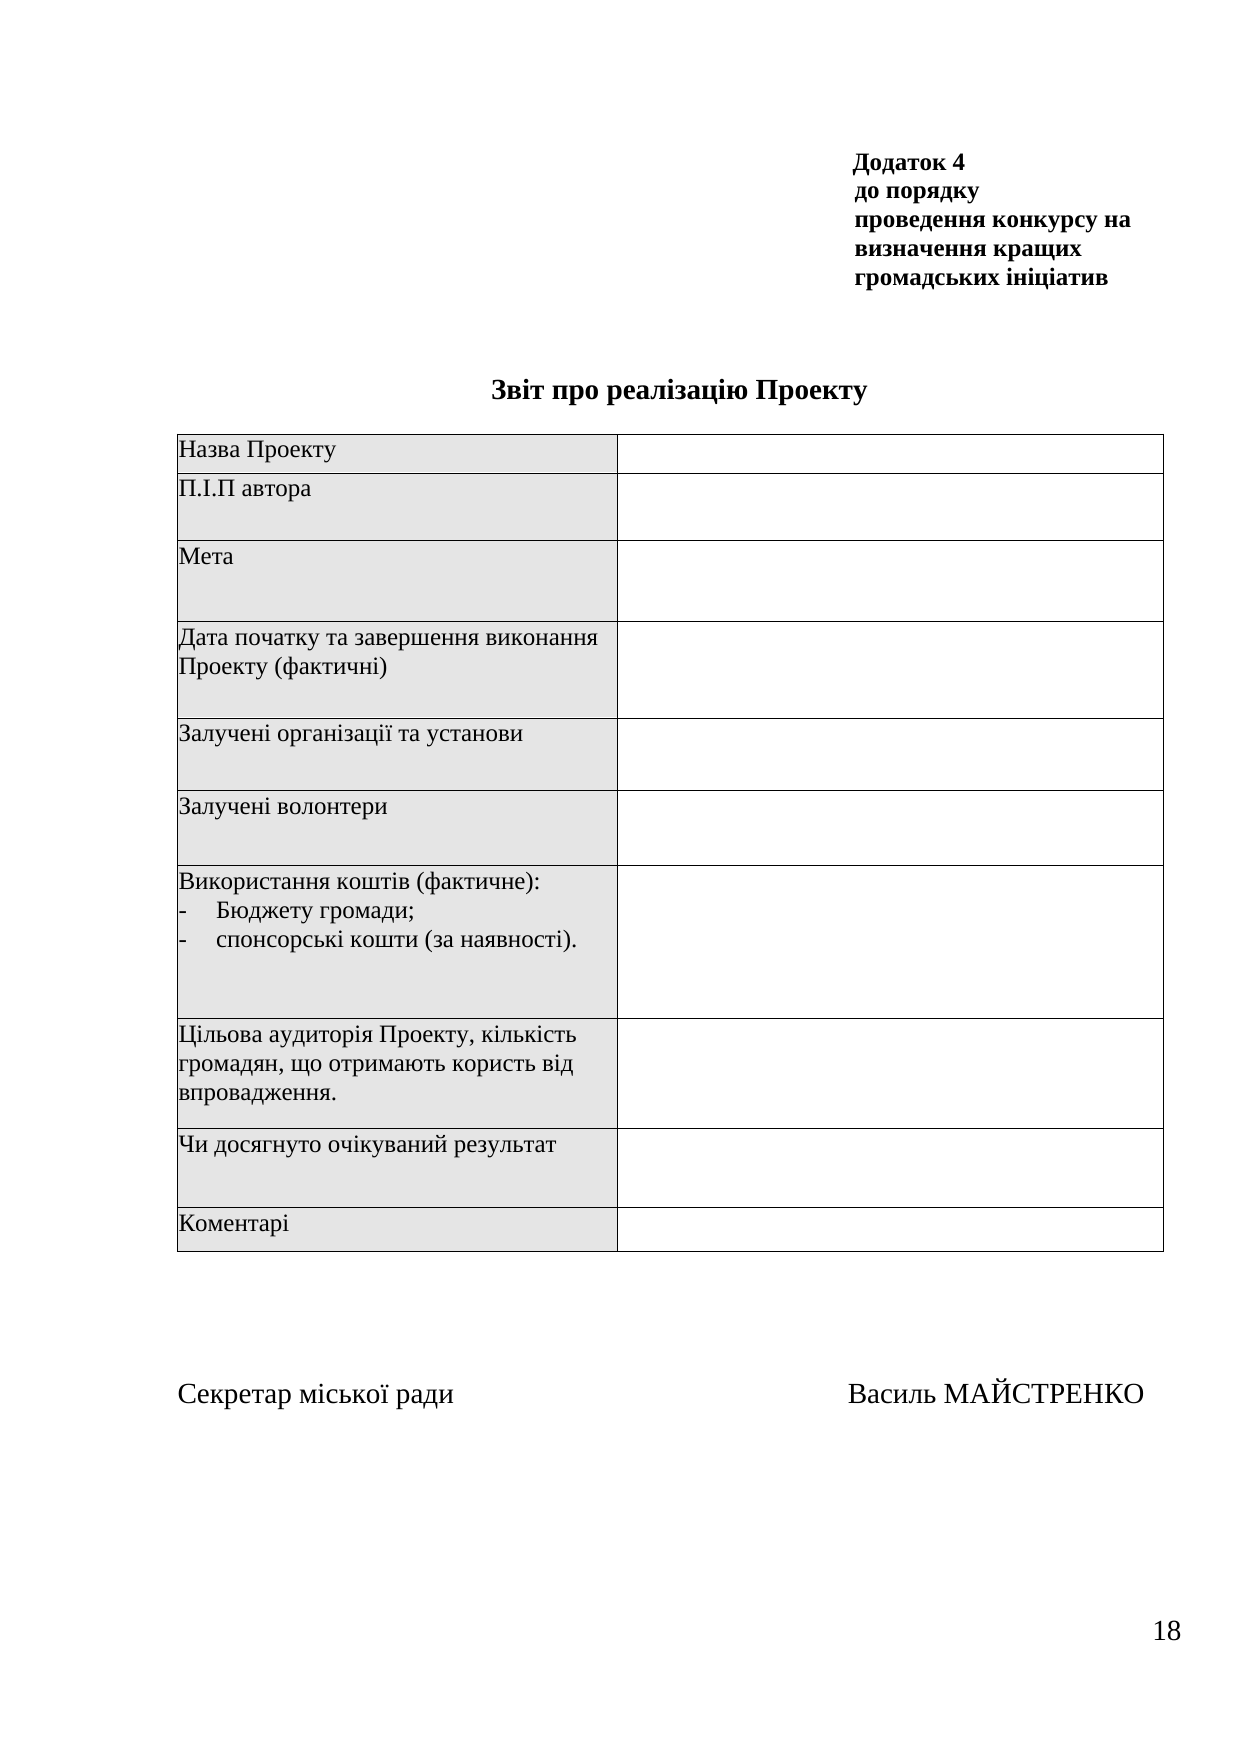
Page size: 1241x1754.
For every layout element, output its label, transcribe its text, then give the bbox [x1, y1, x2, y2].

table_cell Дата початку та завершення виконання Проекту (фактичні) [178, 622, 617, 717]
text до порядку [854, 176, 1181, 204]
table_cell Залучені організації та установи [178, 719, 617, 790]
table_cell [618, 622, 1163, 717]
table_header [618, 435, 1163, 472]
table_cell [618, 1019, 1163, 1128]
table_cell [618, 1208, 1163, 1251]
table_header Назва Проекту [178, 435, 617, 472]
table_cell Мета [178, 541, 617, 621]
table_cell Використання коштів (фактичне): Бюджету громади; спонсорські кошти (за наявності). [178, 866, 617, 1018]
text Звіт про реалізацію Проекту [177, 376, 1181, 405]
text Секретар міської ради Василь МАЙСТРЕНКО [177, 1377, 1181, 1410]
table_cell [618, 474, 1163, 540]
table_cell П.І.П автора [178, 474, 617, 540]
table_cell [618, 791, 1163, 865]
table_cell Чи досягнуто очікуваний результат [178, 1129, 617, 1207]
text проведення конкурсу на визначення кращих громадських ініціатив [854, 204, 1181, 291]
table_cell [618, 866, 1163, 1018]
table_cell [618, 1129, 1163, 1207]
table_cell Коментарі [178, 1208, 617, 1251]
table_cell Залучені волонтери [178, 791, 617, 865]
text Додаток 4 [177, 147, 1181, 176]
table_cell Цільова аудиторія Проекту, кількість громадян, що отримають користь від впровадження. [178, 1019, 617, 1128]
table_cell [618, 541, 1163, 621]
table_cell [618, 719, 1163, 790]
